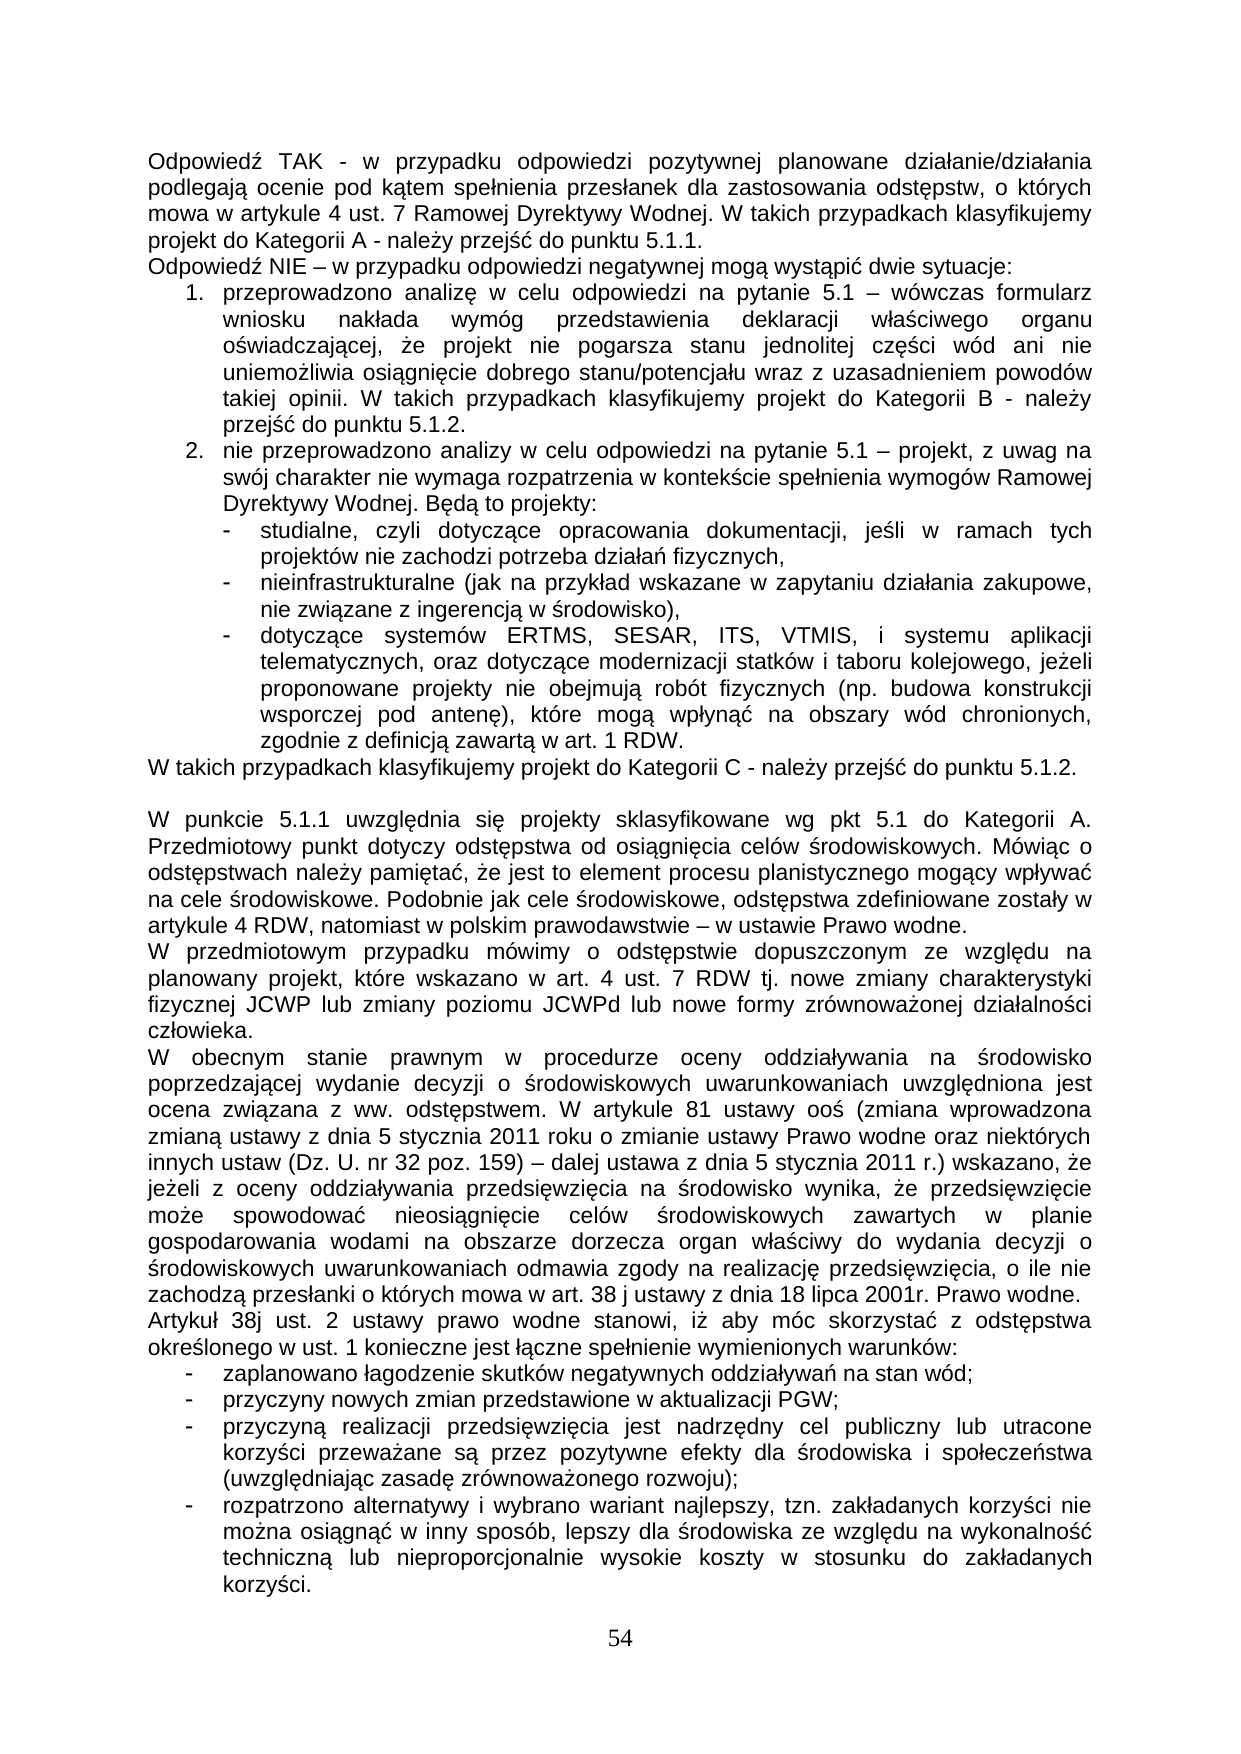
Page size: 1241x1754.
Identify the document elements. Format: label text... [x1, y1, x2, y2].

list nieinfrastrukturalne (jak na przykład wskazane w zapytaniu działania zakupowe, nie związane z ingerencją w środowisko), [223, 569, 1093, 622]
text W obecnym stanie prawnym w procedurze oceny oddziaływania na środowisko poprzedzającej wydanie decyzji o środowiskowych uwarunkowaniach uwzględniona jest ocena związana z ww. odstępstwem. W artykule 81 ustawy ooś (zmiana wprowadzona zmianą ustawy z dnia 5 stycznia 2011 roku o zmianie ustawy Prawo wodne oraz niektórych innych ustaw (Dz. U. nr 32 poz. 159) – dalej ustawa z dnia 5 stycznia 2011 r.) wskazano, że jeżeli z oceny oddziaływania przedsięwzięcia na środowisko wynika, że przedsięwzięcie może spowodować nieosiągnięcie celów środowiskowych zawartych w planie gospodarowania wodami na obszarze dorzecza organ właściwy do wydania decyzji o środowiskowych uwarunkowaniach odmawia zgody na realizację przedsięwzięcia, o ile nie zachodzą przesłanki o których mowa w art. 38 j ustawy z dnia 18 lipca 2001r. Prawo wodne. [148, 1044, 1093, 1307]
list zaplanowano łagodzenie skutków negatywnych oddziaływań na stan wód; [185, 1360, 1093, 1386]
text Artykuł 38j ust. 2 ustawy prawo wodne stanowi, iż aby móc skorzystać z odstępstwa określonego w ust. 1 konieczne jest łączne spełnienie wymienionych warunków: [148, 1307, 1093, 1360]
list studialne, czyli dotyczące opracowania dokumentacji, jeśli w ramach tych projektów nie zachodzi potrzeba działań fizycznych, [223, 517, 1093, 569]
text W przedmiotowym przypadku mówimy o odstępstwie dopuszczonym ze względu na planowany projekt, które wskazano w art. 4 ust. 7 RDW tj. nowe zmiany charakterystyki fizycznej JCWP lub zmiany poziomu JCWPd lub nowe formy zrównoważonej działalności człowieka. [148, 938, 1093, 1044]
text W takich przypadkach klasyfikujemy projekt do Kategorii C - należy przejść do punktu 5.1.2. [148, 754, 1093, 780]
list przyczyną realizacji przedsięwzięcia jest nadrzędny cel publiczny lub utracone korzyści przeważane są przez pozytywne efekty dla środowiska i społeczeństwa (uwzględniając zasadę zrównoważonego rozwoju); [185, 1413, 1093, 1492]
text W punkcie 5.1.1 uwzględnia się projekty sklasyfikowane wg pkt 5.1 do Kategorii A. Przedmiotowy punkt dotyczy odstępstwa od osiągnięcia celów środowiskowych. Mówiąc o odstępstwach należy pamiętać, że jest to element procesu planistycznego mogący wpływać na cele środowiskowe. Podobnie jak cele środowiskowe, odstępstwa zdefiniowane zostały w artykule 4 RDW, natomiast w polskim prawodawstwie – w ustawie Prawo wodne. [148, 806, 1093, 938]
list nie przeprowadzono analizy w celu odpowiedzi na pytanie 5.1 – projekt, z uwag na swój charakter nie wymaga rozpatrzenia w kontekście spełnienia wymogów Ramowej Dyrektywy Wodnej. Będą to projekty: [185, 437, 1093, 517]
list dotyczące systemów ERTMS, SESAR, ITS, VTMIS, i systemu aplikacji telematycznych, oraz dotyczące modernizacji statków i taboru kolejowego, jeżeli proponowane projekty nie obejmują robót fizycznych (np. budowa konstrukcji wsporczej pod antenę), które mogą wpłynąć na obszary wód chronionych, zgodnie z definicją zawartą w art. 1 RDW. [223, 622, 1093, 754]
list przyczyny nowych zmian przedstawione w aktualizacji PGW; [185, 1386, 1093, 1413]
text Odpowiedź TAK - w przypadku odpowiedzi pozytywnej planowane działanie/działania podlegają ocenie pod kątem spełnienia przesłanek dla zastosowania odstępstw, o których mowa w artykule 4 ust. 7 Ramowej Dyrektywy Wodnej. W takich przypadkach klasyfikujemy projekt do Kategorii A - należy przejść do punktu 5.1.1. [148, 148, 1093, 253]
text Odpowiedź NIE – w przypadku odpowiedzi negatywnej mogą wystąpić dwie sytuacje: [148, 253, 1093, 279]
list przeprowadzono analizę w celu odpowiedzi na pytanie 5.1 – wówczas formularz wniosku nakłada wymóg przedstawienia deklaracji właściwego organu oświadczającej, że projekt nie pogarsza stanu jednolitej części wód ani nie uniemożliwia osiągnięcie dobrego stanu/potencjału wraz z uzasadnieniem powodów takiej opinii. W takich przypadkach klasyfikujemy projekt do Kategorii B - należy przejść do punktu 5.1.2. [185, 279, 1093, 437]
list rozpatrzono alternatywy i wybrano wariant najlepszy, tzn. zakładanych korzyści nie można osiągnąć w inny sposób, lepszy dla środowiska ze względu na wykonalność techniczną lub nieproporcjonalnie wysokie koszty w stosunku do zakładanych korzyści. [185, 1492, 1093, 1597]
